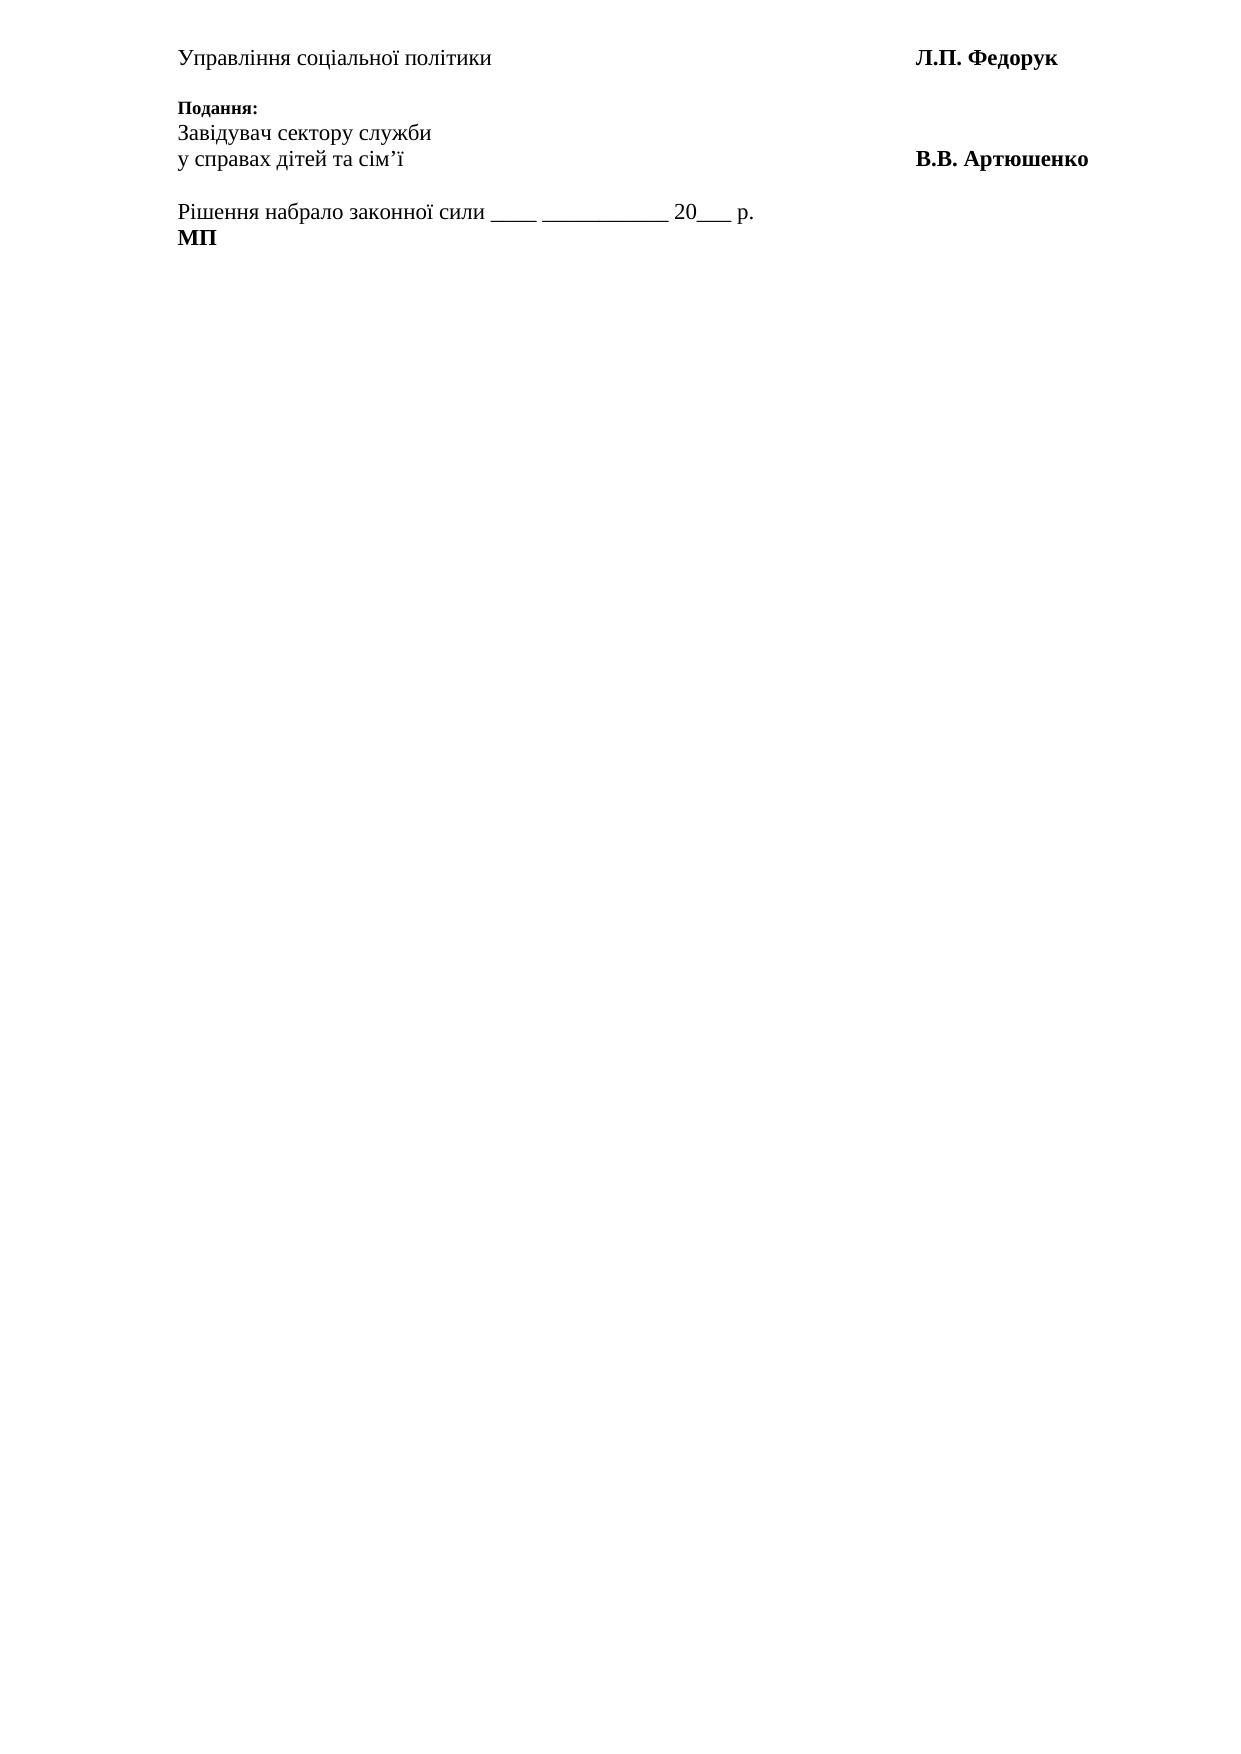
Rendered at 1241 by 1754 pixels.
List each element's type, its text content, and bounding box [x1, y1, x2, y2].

text Завідувач сектору служби [177, 119, 1181, 145]
text Подання: [177, 97, 1181, 119]
text у справах дітей та сім’ї В.В. Артюшенко [177, 145, 1181, 171]
text Управління соціальної політики Л.П. Федорук [177, 44, 1181, 71]
text Рішення набрало законної сили ____ ___________ 20___ р. [118, 198, 1181, 224]
text МП [177, 224, 1181, 250]
